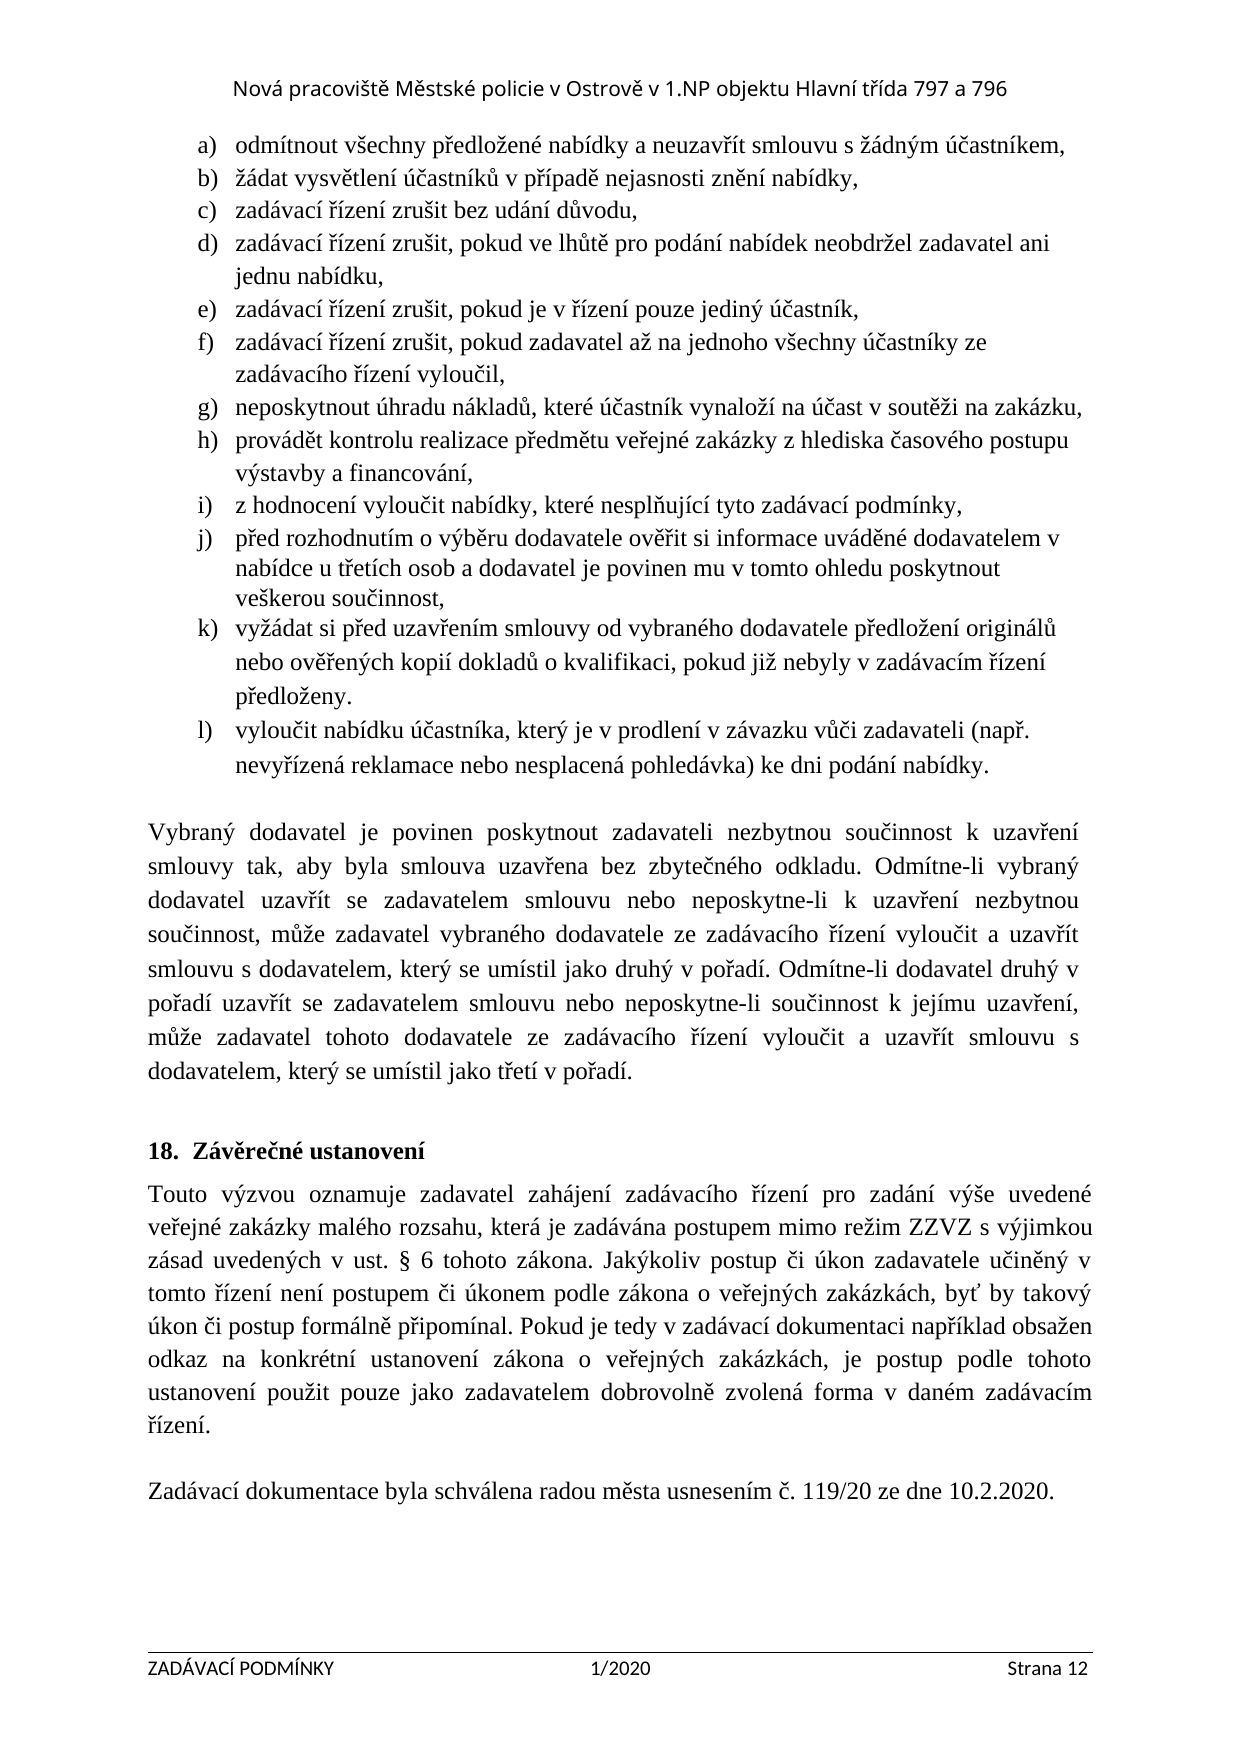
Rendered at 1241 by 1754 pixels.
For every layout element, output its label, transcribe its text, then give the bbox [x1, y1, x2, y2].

list z hodnocení vyloučit nabídky, které nesplňující tyto zadávací podmínky, [197, 491, 1093, 519]
list vyžádat si před uzavřením smlouvy od vybraného dodavatele předložení originálů nebo ověřených kopií dokladů o kvalifikaci, pokud již nebyly v zadávacím řízení předloženy. [197, 613, 1079, 710]
text Touto výzvou oznamuje zadavatel zahájení zadávacího řízení pro zadání výše uvedené veřejné zakázky malého rozsahu, která je zadávána postupem mimo režim ZZVZ s výjimkou zásad uvedených v ust. § 6 tohoto zákona. Jakýkoliv postup či úkon zadavatele učiněný v tomto řízení není postupem či úkonem podle zákona o veřejných zakázkách, byť by takový úkon či postup formálně připomínal. Pokud je tedy v zadávací dokumentaci například obsažen odkaz na konkrétní ustanovení zákona o veřejných zakázkách, je postup podle tohoto ustanovení použit pouze jako zadavatelem dobrovolně zvolená forma v daném zadávacím řízení. [148, 1179, 1093, 1439]
list zadávací řízení zrušit, pokud zadavatel až na jednoho všechny účastníky ze zadávacího řízení vyloučil, [197, 327, 1079, 388]
list zadávací řízení zrušit, pokud je v řízení pouze jediný účastník, [197, 294, 1093, 323]
list vyloučit nabídku účastníka, který je v prodlení v závazku vůči zadavateli (např. nevyřízená reklamace nebo nesplacená pohledávka) ke dni podání nabídky. [197, 716, 1079, 778]
text Zadávací dokumentace byla schválena radou města usnesením č. 119/20 ze dne 10.2.2020. [148, 1476, 1093, 1505]
list zadávací řízení zrušit bez udání důvodu, [197, 196, 1093, 224]
list zadávací řízení zrušit, pokud ve lhůtě pro podání nabídek neobdržel zadavatel ani jednu nabídku, [197, 228, 1079, 290]
list odmítnout všechny předložené nabídky a neuzavřít smlouvu s žádným účastníkem, [197, 130, 1093, 159]
list žádat vysvětlení účastníků v případě nejasnosti znění nabídky, [197, 163, 1093, 192]
text Vybraný dodavatel je povinen poskytnout zadavateli nezbytnou součinnost k uzavření smlouvy tak, aby byla smlouva uzavřena bez zbytečného odkladu. Odmítne-li vybraný dodavatel uzavřít se zadavatelem smlouvu nebo neposkytne-li k uzavření nezbytnou součinnost, může zadavatel vybraného dodavatele ze zadávacího řízení vyloučit a uzavřít smlouvu s dodavatelem, který se umístil jako druhý v pořadí. Odmítne-li dodavatel druhý v pořadí uzavřít se zadavatelem smlouvu nebo neposkytne-li součinnost k jejímu uzavření, může zadavatel tohoto dodavatele ze zadávacího řízení vyloučit a uzavřít smlouvu s dodavatelem, který se umístil jako třetí v pořadí. [148, 817, 1079, 1085]
list neposkytnout úhradu nákladů, které účastník vynaloží na účast v soutěži na zakázku, [197, 392, 1093, 421]
text 18. Závěrečné ustanovení [148, 1136, 1093, 1164]
list před rozhodnutím o výběru dodavatele ověřit si informace uváděné dodavatelem v nabídce u třetích osob a dodavatel je povinen mu v tomto ohledu poskytnout veškerou součinnost, [197, 523, 1079, 612]
list provádět kontrolu realizace předmětu veřejné zakázky z hlediska časového postupu výstavby a financování, [197, 425, 1079, 487]
